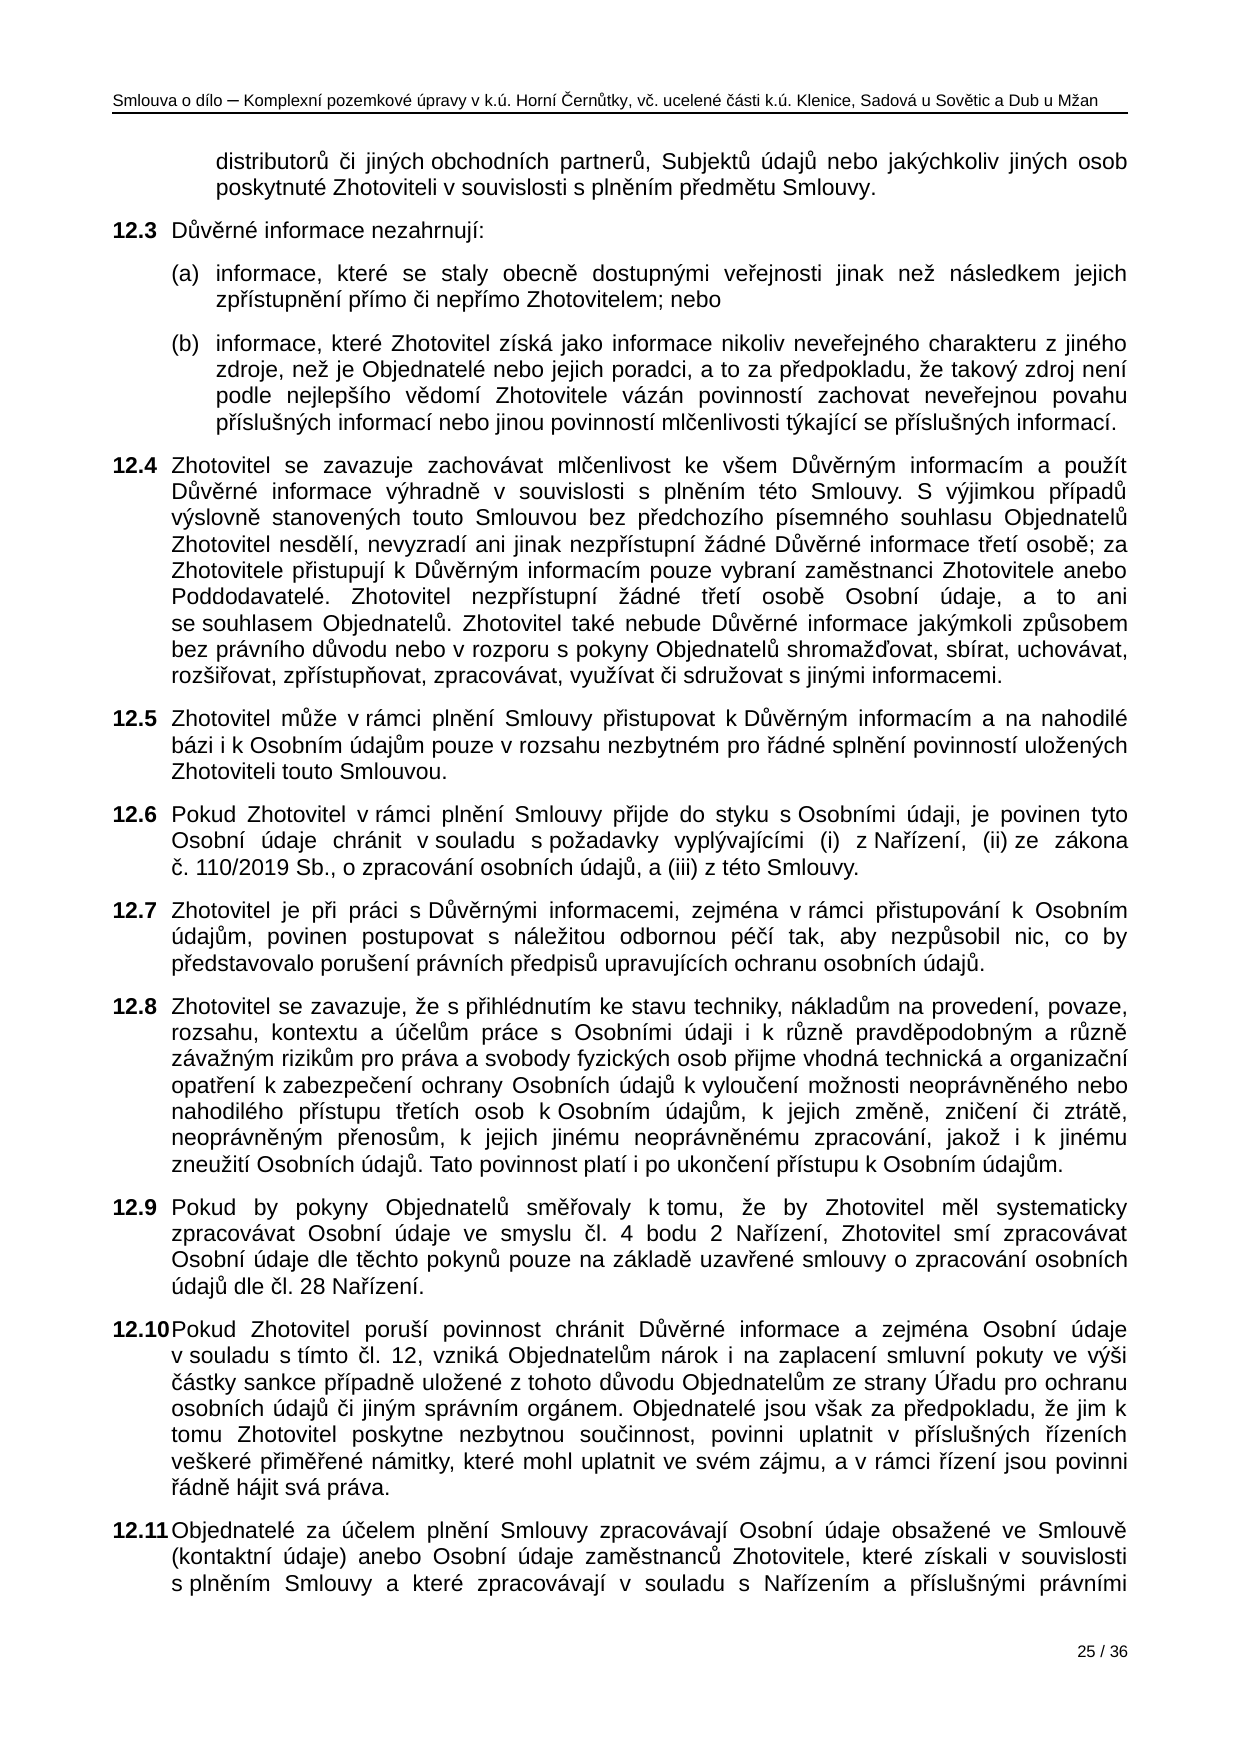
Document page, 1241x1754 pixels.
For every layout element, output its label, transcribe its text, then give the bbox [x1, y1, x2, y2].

text Pokud Zhotovitel poruší povinnost chránit Důvěrné informace a zejména Osobní údaje v souladu s tímto čl. 12, vzniká Objednatelům nárok i na zaplacení smluvní pokuty ve výši částky sankce případně uložené z tohoto důvodu Objednatelům ze strany Úřadu pro ochranu osobních údajů či jiným správním orgánem. Objednatelé jsou však za předpokladu, že jim k tomu Zhotovitel poskytne nezbytnou součinnost, povinni uplatnit v příslušných řízeních veškeré přiměřené námitky, které mohl uplatnit ve svém zájmu, a v rámci řízení jsou povinni řádně hájit svá práva. [112, 1316, 1128, 1500]
text Důvěrné informace nezahrnují: [112, 217, 1128, 243]
text Zhotovitel se zavazuje, že s přihlédnutím ke stavu techniky, nákladům na provedení, povaze, rozsahu, kontextu a účelům práce s Osobními údaji i k různě pravděpodobným a různě závažným rizikům pro práva a svobody fyzických osob přijme vhodná technická a organizační opatření k zabezpečení ochrany Osobních údajů k vyloučení možnosti neoprávněného nebo nahodilého přístupu třetích osob k Osobním údajům, k jejich změně, zničení či ztrátě, neoprávněným přenosům, k jejich jinému neoprávněnému zpracování, jakož i k jinému zneužití Osobních údajů. Tato povinnost platí i po ukončení přístupu k Osobním údajům. [112, 993, 1128, 1177]
text Zhotovitel může v rámci plnění Smlouvy přistupovat k Důvěrným informacím a na nahodilé bázi i k Osobním údajům pouze v rozsahu nezbytném pro řádné splnění povinností uložených Zhotoviteli touto Smlouvou. [112, 705, 1128, 784]
text Pokud Zhotovitel v rámci plnění Smlouvy přijde do styku s Osobními údaji, je povinen tyto Osobní údaje chránit v souladu s požadavky vyplývajícími (i) z Nařízení, (ii) ze zákona č. 110/2019 Sb., o zpracování osobních údajů, a (iii) z této Smlouvy. [112, 801, 1128, 880]
text Pokud by pokyny Objednatelů směřovaly k tomu, že by Zhotovitel měl systematicky zpracovávat Osobní údaje ve smyslu čl. 4 bodu 2 Nařízení, Zhotovitel smí zpracovávat Osobní údaje dle těchto pokynů pouze na základě uzavřené smlouvy o zpracování osobních údajů dle čl. 28 Nařízení. [112, 1194, 1128, 1299]
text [171, 148, 1128, 200]
list informace, které Zhotovitel získá jako informace nikoliv neveřejného charakteru z jiného zdroje, než je Objednatelé nebo jejich poradci, a to za předpokladu, že takový zdroj není podle nejlepšího vědomí Zhotovitele vázán povinností zachovat neveřejnou povahu příslušných informací nebo jinou povinností mlčenlivosti týkající se příslušných informací. [171, 329, 1128, 435]
text Zhotovitel je při práci s Důvěrnými informacemi, zejména v rámci přistupování k Osobním údajům, povinen postupovat s náležitou odbornou péčí tak, aby nezpůsobil nic, co by představovalo porušení právních předpisů upravujících ochranu osobních údajů. [112, 897, 1128, 976]
text Zhotovitel se zavazuje zachovávat mlčenlivost ke všem Důvěrným informacím a použít Důvěrné informace výhradně v souvislosti s plněním této Smlouvy. S výjimkou případů výslovně stanovených touto Smlouvou bez předchozího písemného souhlasu Objednatelů Zhotovitel nesdělí, nevyzradí ani jinak nezpřístupní žádné Důvěrné informace třetí osobě; za Zhotovitele přistupují k Důvěrným informacím pouze vybraní zaměstnanci Zhotovitele anebo Poddodavatelé. Zhotovitel nezpřístupní žádné třetí osobě Osobní údaje, a to ani se souhlasem Objednatelů. Zhotovitel také nebude Důvěrné informace jakýmkoli způsobem bez právního důvodu nebo v rozporu s pokyny Objednatelů shromažďovat, sbírat, uchovávat, rozšiřovat, zpřístupňovat, zpracovávat, využívat či sdružovat s jinými informacemi. [112, 452, 1128, 689]
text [112, 1517, 1128, 1596]
list informace, které se staly obecně dostupnými veřejnosti jinak než následkem jejich zpřístupnění přímo či nepřímo Zhotovitelem; nebo [171, 260, 1128, 313]
